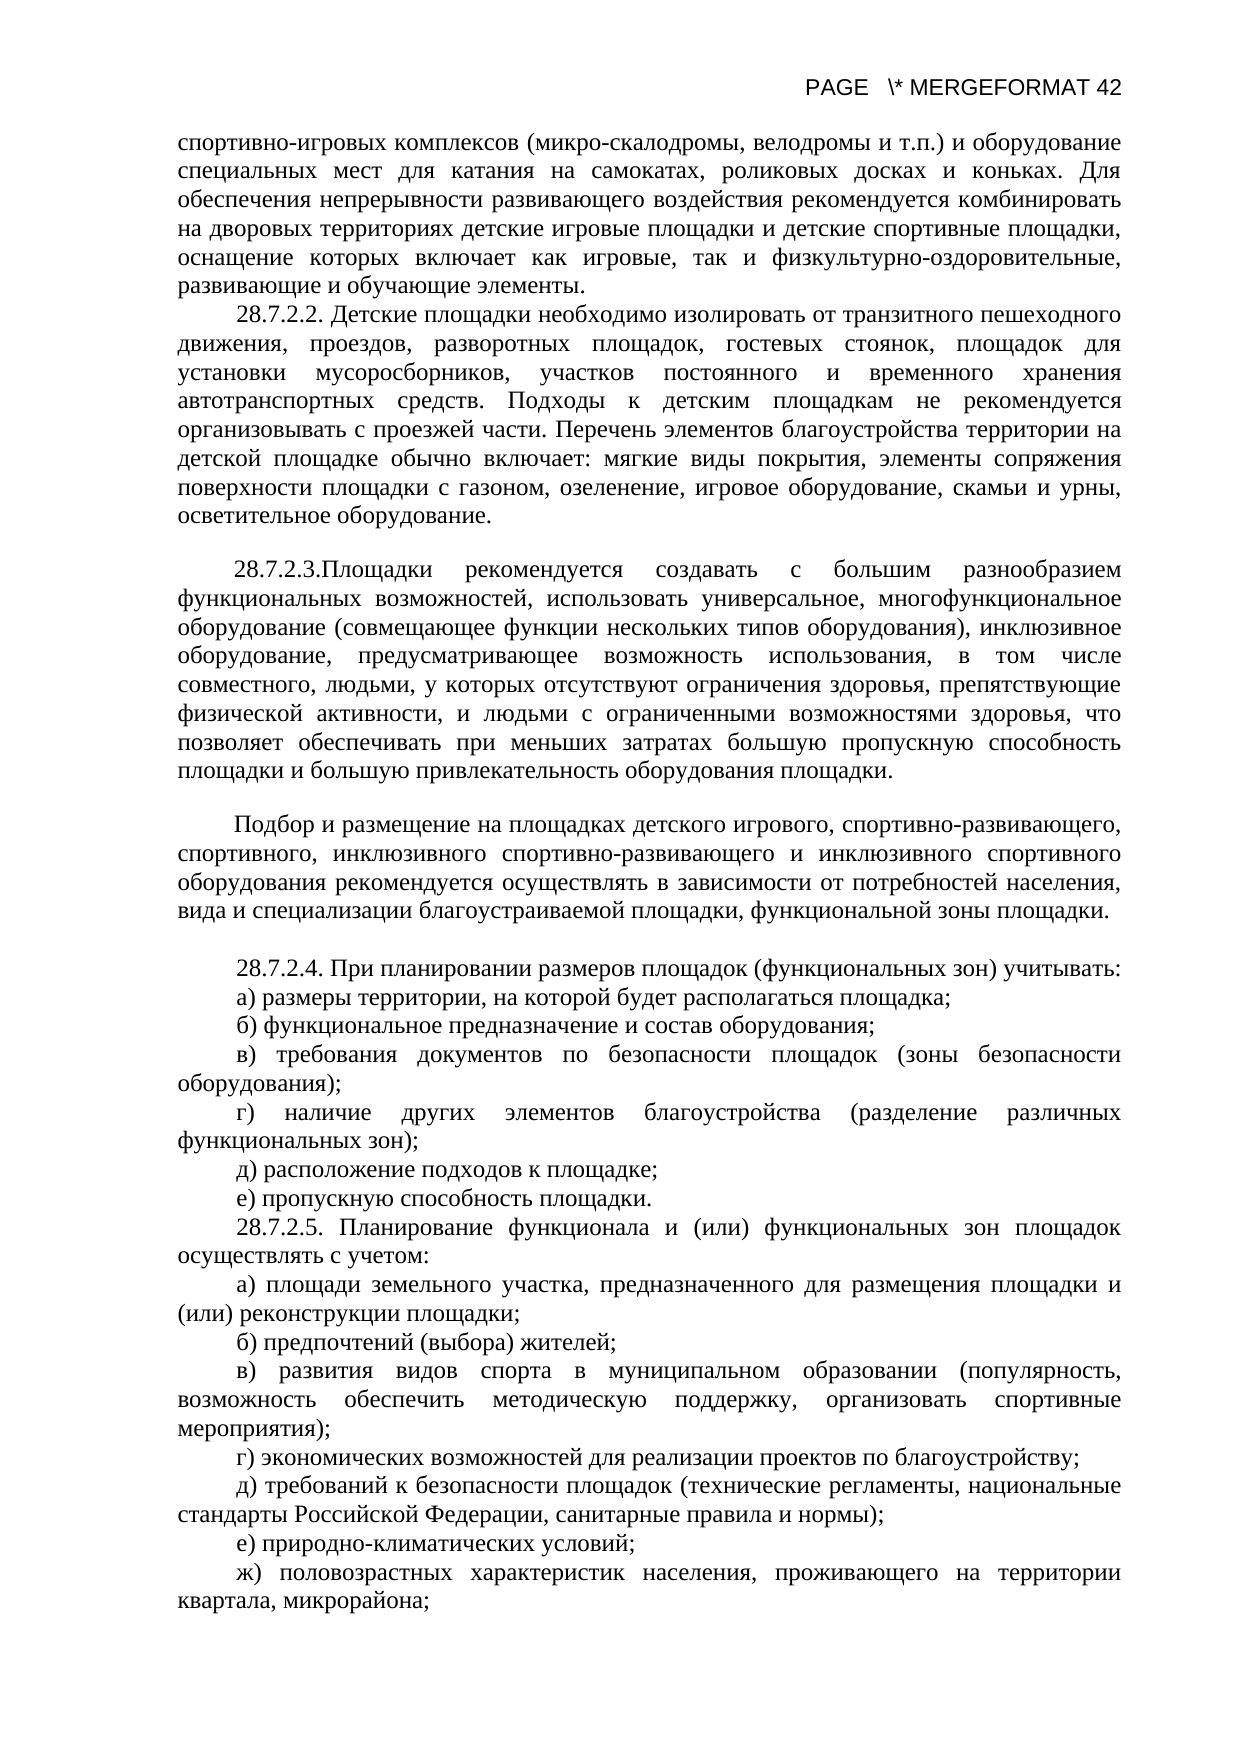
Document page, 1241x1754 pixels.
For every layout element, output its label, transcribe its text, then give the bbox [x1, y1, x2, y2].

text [177, 127, 1122, 299]
text 28.7.2.4. При планировании размеров площадок (функциональных зон) учитывать: [177, 953, 1122, 982]
text б) предпочтений (выбора) жителей; [177, 1327, 1122, 1355]
text г) экономических возможностей для реализации проектов по благоустройству; [177, 1442, 1122, 1470]
text д) требований к безопасности площадок (технические регламенты, национальные стандарты Российской Федерации, санитарные правила и нормы); [177, 1470, 1122, 1528]
text Подбор и размещение на площадках детского игрового, спортивно-развивающего, спортивного, инклюзивного спортивно-развивающего и инклюзивного спортивного оборудования рекомендуется осуществлять в зависимости от потребностей населения, вида и специализации благоустраиваемой площадки, функциональной зоны площадки. [177, 809, 1122, 924]
text а) площади земельного участка, предназначенного для размещения площадки и (или) реконструкции площадки; [177, 1269, 1122, 1327]
text б) функциональное предназначение и состав оборудования; [177, 1010, 1122, 1039]
text в) требования документов по безопасности площадок (зоны безопасности оборудования); [177, 1039, 1122, 1097]
text ж) половозрастных характеристик населения, проживающего на территории квартала, микрорайона; [177, 1557, 1122, 1614]
text 28.7.2.2. Детские площадки необходимо изолировать от транзитного пешеходного движения, проездов, разворотных площадок, гостевых стоянок, площадок для установки мусоросборников, участков постоянного и временного хранения автотранспортных средств. Подходы к детским площадкам не рекомендуется организовывать с проезжей части. Перечень элементов благоустройства территории на детской площадке обычно включает: мягкие виды покрытия, элементы сопряжения поверхности площадки с газоном, озеленение, игровое оборудование, скамьи и урны, осветительное оборудование. [177, 299, 1122, 529]
text а) размеры территории, на которой будет располагаться площадка; [177, 982, 1122, 1010]
text г) наличие других элементов благоустройства (разделение различных функциональных зон); [177, 1097, 1122, 1154]
text 28.7.2.5. Планирование функционала и (или) функциональных зон площадок осуществлять с учетом: [177, 1212, 1122, 1269]
text е) природно-климатических условий; [177, 1528, 1122, 1557]
text д) расположение подходов к площадке; [177, 1154, 1122, 1183]
text 28.7.2.3.Площадки рекомендуется создавать с большим разнообразием функциональных возможностей, использовать универсальное, многофункциональное оборудование (совмещающее функции нескольких типов оборудования), инклюзивное оборудование, предусматривающее возможность использования, в том числе совместного, людьми, у которых отсутствуют ограничения здоровья, препятствующие физической активности, и людьми с ограниченными возможностями здоровья, что позволяет обеспечивать при меньших затратах большую пропускную способность площадки и большую привлекательность оборудования площадки. [177, 554, 1122, 784]
text е) пропускную способность площадки. [177, 1183, 1122, 1212]
text в) развития видов спорта в муниципальном образовании (популярность, возможность обеспечить методическую поддержку, организовать спортивные мероприятия); [177, 1355, 1122, 1442]
